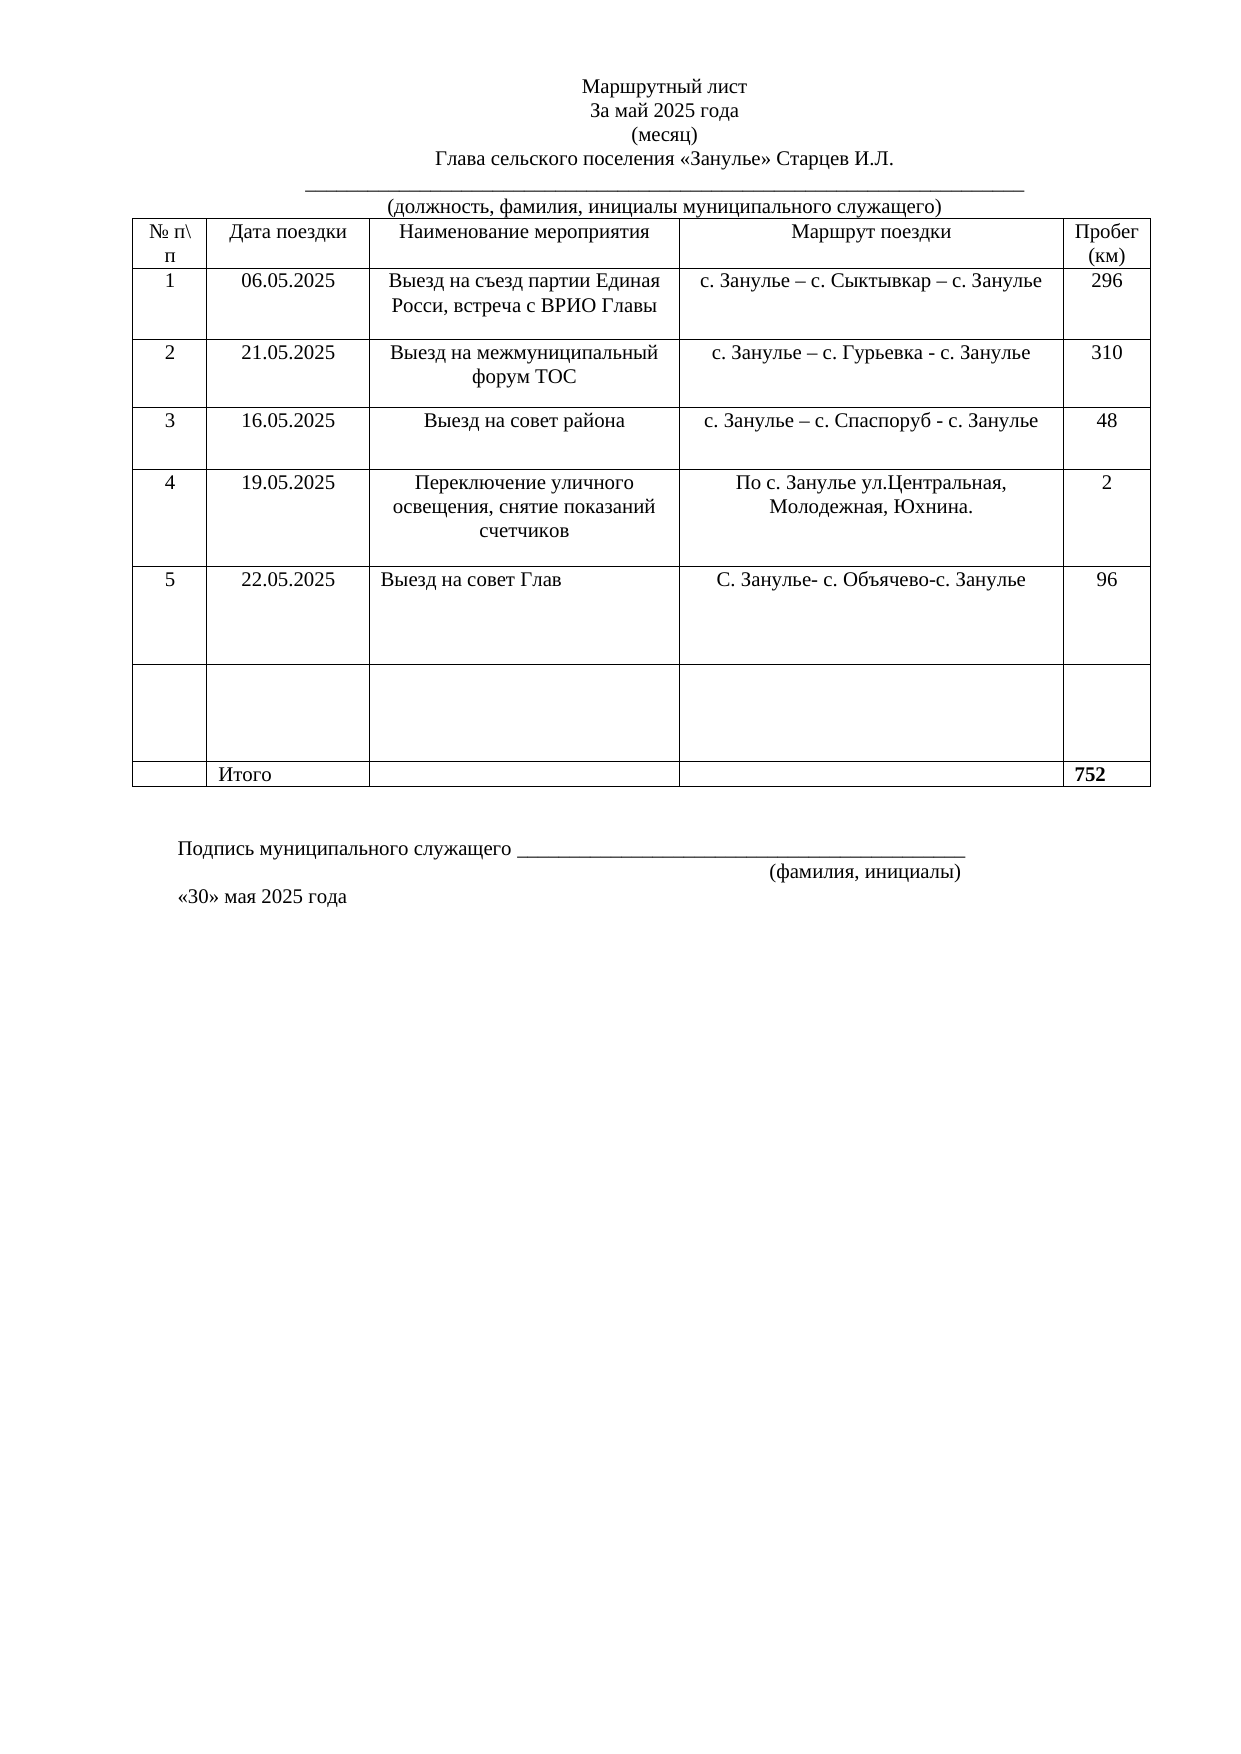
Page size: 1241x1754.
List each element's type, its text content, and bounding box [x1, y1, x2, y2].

table_cell 21.05.2025 [207, 340, 369, 407]
text (должность, фамилия, инициалы муниципального служащего) [177, 194, 1152, 218]
table_cell с. Занулье – с. Сыктывкар – с. Занулье [680, 269, 1063, 339]
table_cell 06.05.2025 [207, 269, 369, 339]
table_cell 2 [1064, 470, 1150, 566]
table_cell [133, 762, 206, 786]
text (месяц) [177, 122, 1152, 146]
table_cell [370, 762, 679, 786]
table_cell Итого [207, 762, 369, 786]
table_cell [1064, 665, 1150, 761]
table_cell с. Занулье – с. Спаспоруб - с. Занулье [680, 408, 1063, 469]
table_cell С. Занулье- с. Объячево-с. Занулье [680, 567, 1063, 663]
table_cell 96 [1064, 567, 1150, 663]
table_header Дата поездки [207, 219, 369, 267]
table_cell [680, 762, 1063, 786]
text Глава сельского поселения «Занулье» Старцев И.Л. [177, 146, 1152, 170]
table_cell с. Занулье – с. Гурьевка - с. Занулье [680, 340, 1063, 407]
text «30» мая 2025 года [177, 883, 1152, 908]
text _____________________________________________________________________ [177, 170, 1152, 194]
table_cell 22.05.2025 [207, 567, 369, 663]
table_cell По с. Занулье ул.Центральная, Молодежная, Юхнина. [680, 470, 1063, 566]
table_cell 2 [133, 340, 206, 407]
table_cell 5 [133, 567, 206, 663]
table_cell Выезд на межмуниципальный форум ТОС [370, 340, 679, 407]
table_cell 752 [1064, 762, 1150, 786]
table_cell 48 [1064, 408, 1150, 469]
table_cell [680, 665, 1063, 761]
table_cell 310 [1064, 340, 1150, 407]
table_cell [370, 665, 679, 761]
text Подпись муниципального служащего ___________________________________________ [177, 835, 1152, 859]
table_cell Выезд на съезд партии Единая Росси, встреча с ВРИО Главы [370, 269, 679, 339]
table_cell [133, 665, 206, 761]
table_header Пробег (км) [1064, 219, 1150, 267]
table_cell 4 [133, 470, 206, 566]
text (фамилия, инициалы) [177, 859, 1152, 883]
table_cell Выезд на совет Глав [370, 567, 679, 663]
table_cell 19.05.2025 [207, 470, 369, 566]
table_cell 296 [1064, 269, 1150, 339]
table_header Наименование мероприятия [370, 219, 679, 267]
table_header Маршрут поездки [680, 219, 1063, 267]
table_cell 16.05.2025 [207, 408, 369, 469]
table_header № п\п [133, 219, 206, 267]
text Маршрутный лист [177, 74, 1152, 98]
table_cell [207, 665, 369, 761]
table_cell Выезд на совет района [370, 408, 679, 469]
table_cell 1 [133, 269, 206, 339]
table_cell Переключение уличного освещения, снятие показаний счетчиков [370, 470, 679, 566]
text За май 2025 года [177, 98, 1152, 122]
table_cell 3 [133, 408, 206, 469]
